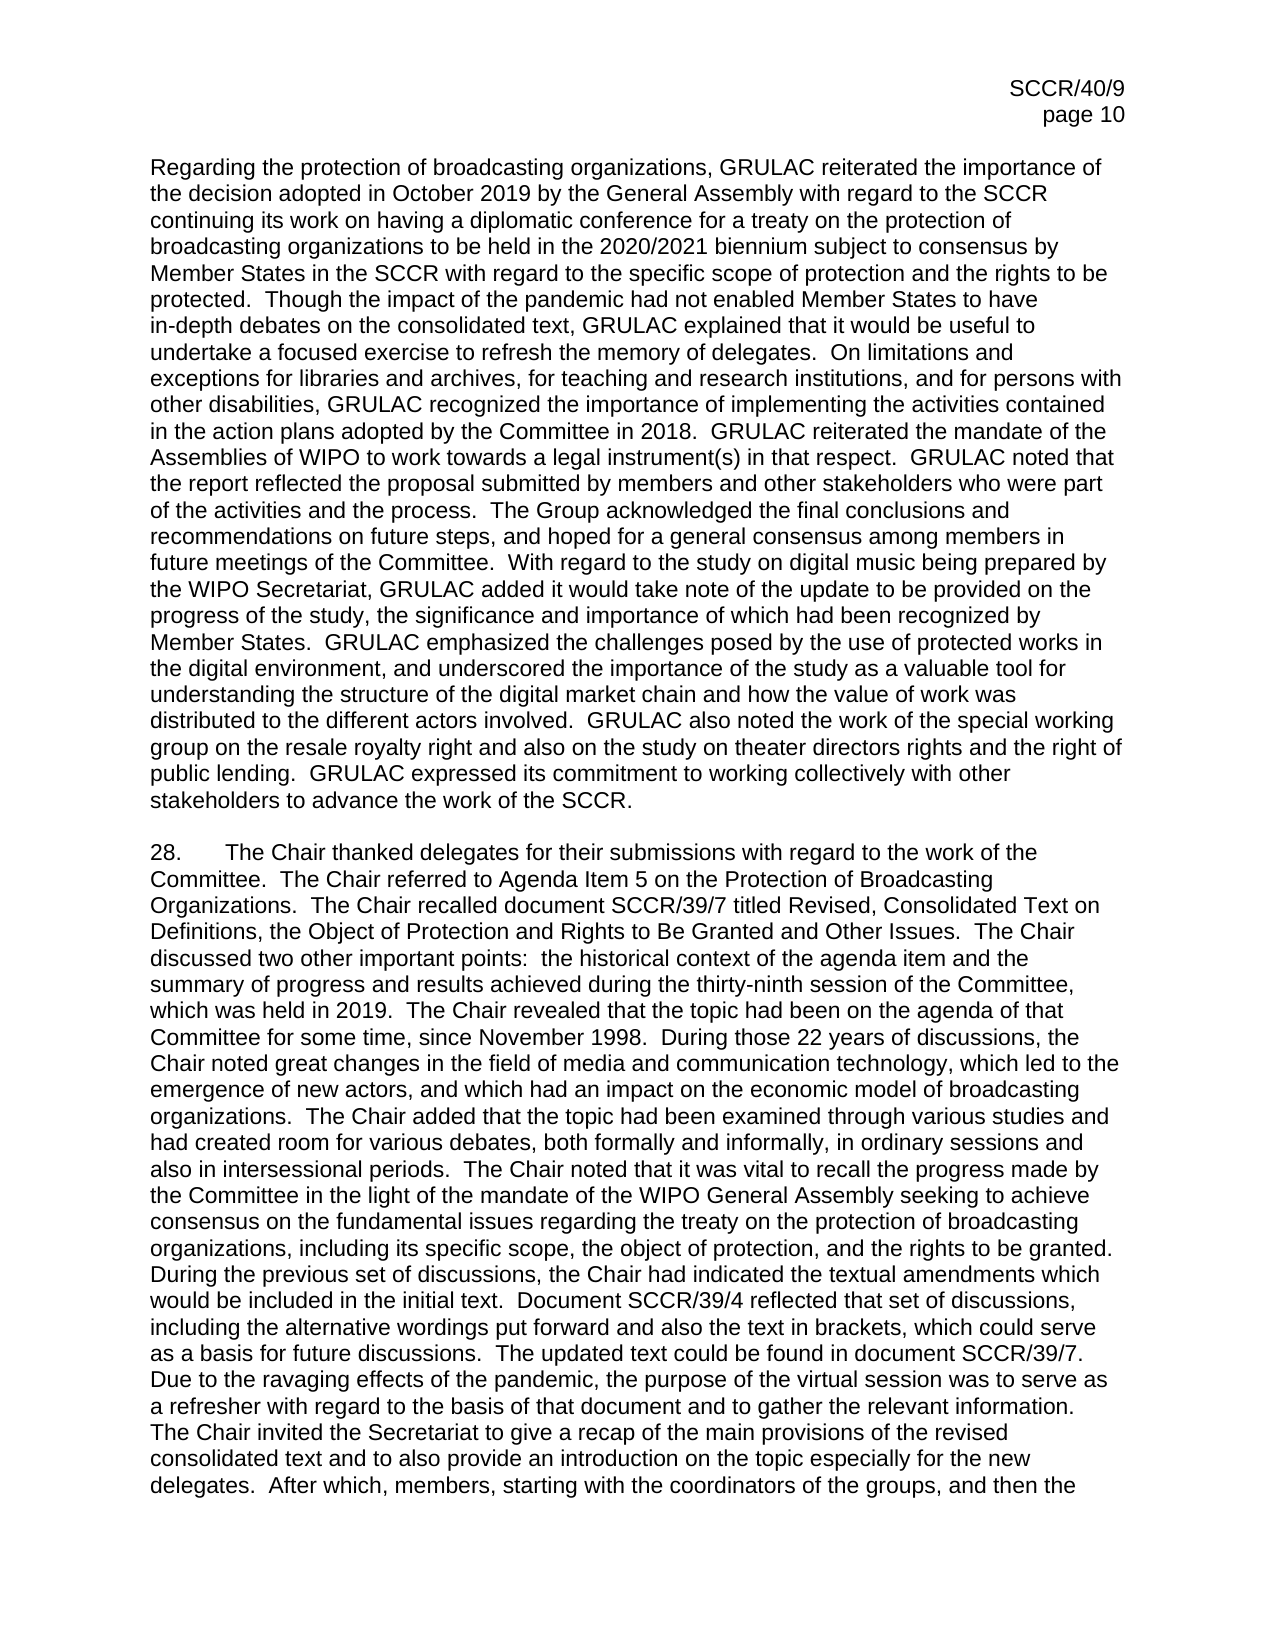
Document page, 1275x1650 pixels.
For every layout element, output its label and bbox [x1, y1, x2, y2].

list [150, 839, 1125, 1498]
list [150, 154, 1125, 813]
